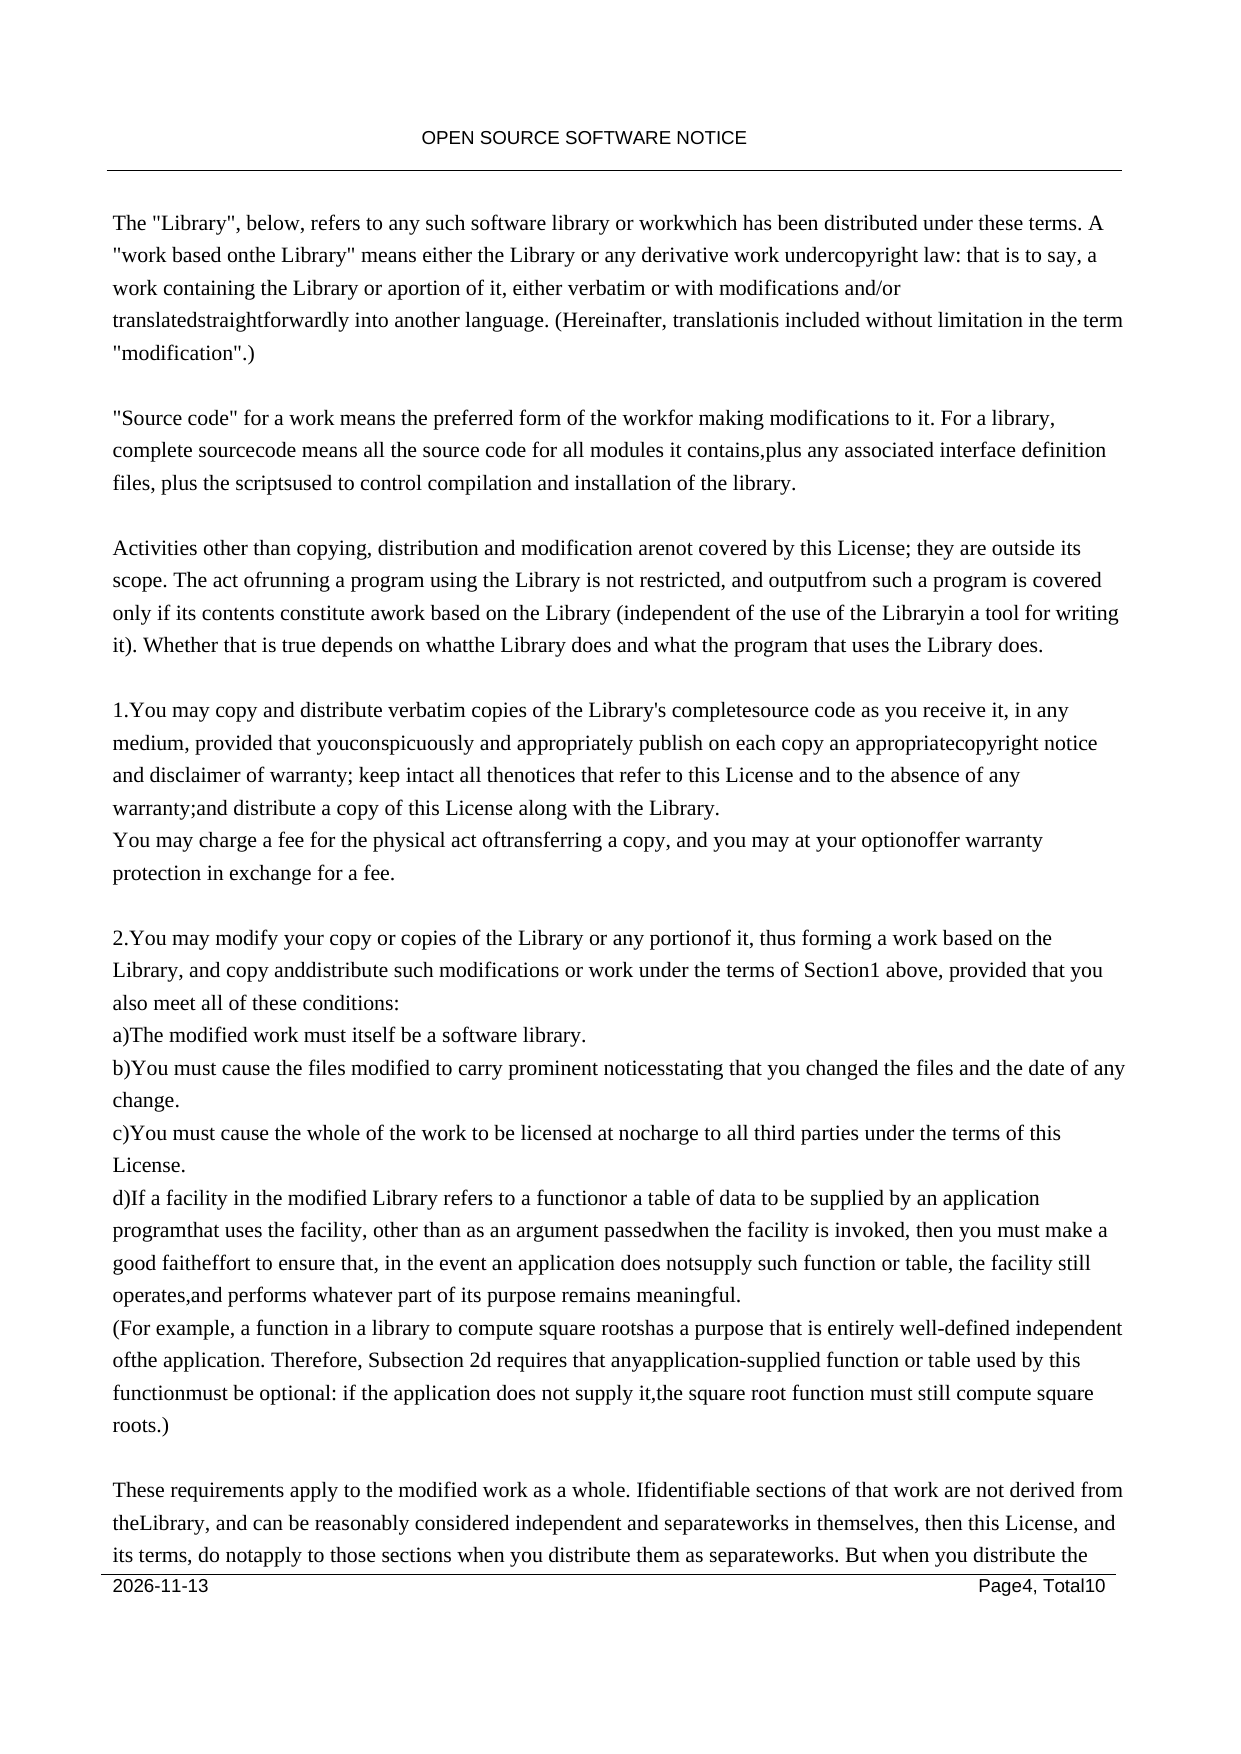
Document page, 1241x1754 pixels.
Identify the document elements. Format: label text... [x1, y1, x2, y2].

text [112, 1474, 1128, 1571]
text a)The modified work must itself be a software library. [112, 1019, 1128, 1051]
text 1.You may copy and distribute verbatim copies of the Library's completesource code as you receive it, in any medium, provided that youconspicuously and appropriately publish on each copy an appropriatecopyright notice and disclaimer of warranty; keep intact all thenotices that refer to this License and to the absence of any warranty;and distribute a copy of this License along with the Library. [112, 694, 1128, 824]
text c)You must cause the whole of the work to be licensed at nocharge to all third parties under the terms of this License. [112, 1116, 1128, 1181]
text d)If a facility in the modified Library refers to a functionor a table of data to be supplied by an application programthat uses the facility, other than as an argument passedwhen the facility is invoked, then you must make a good faitheffort to ensure that, in the event an application does notsupply such function or table, the facility still operates,and performs whatever part of its purpose remains meaningful. [112, 1181, 1128, 1311]
text The "Library", below, refers to any such software library or workwhich has been distributed under these terms. A "work based onthe Library" means either the Library or any derivative work undercopyright law: that is to say, a work containing the Library or aportion of it, either verbatim or with modifications and/or translatedstraightforwardly into another language. (Hereinafter, translationis included without limitation in the term "modification".) [112, 206, 1128, 369]
text (For example, a function in a library to compute square rootshas a purpose that is entirely well-defined independent ofthe application. Therefore, Subsection 2d requires that anyapplication-supplied function or table used by this functionmust be optional: if the application does not supply it,the square root function must still compute square roots.) [112, 1311, 1128, 1441]
text 2.You may modify your copy or copies of the Library or any portionof it, thus forming a work based on the Library, and copy anddistribute such modifications or work under the terms of Section1 above, provided that you also meet all of these conditions: [112, 921, 1128, 1019]
text b)You must cause the files modified to carry prominent noticesstating that you changed the files and the date of any change. [112, 1051, 1128, 1116]
text "Source code" for a work means the preferred form of the workfor making modifications to it. For a library, complete sourcecode means all the source code for all modules it contains,plus any associated interface definition files, plus the scriptsused to control compilation and installation of the library. [112, 401, 1128, 499]
text Activities other than copying, distribution and modification arenot covered by this License; they are outside its scope. The act ofrunning a program using the Library is not restricted, and outputfrom such a program is covered only if its contents constitute awork based on the Library (independent of the use of the Libraryin a tool for writing it). Whether that is true depends on whatthe Library does and what the program that uses the Library does. [112, 531, 1128, 661]
text You may charge a fee for the physical act oftransferring a copy, and you may at your optionoffer warranty protection in exchange for a fee. [112, 824, 1128, 889]
